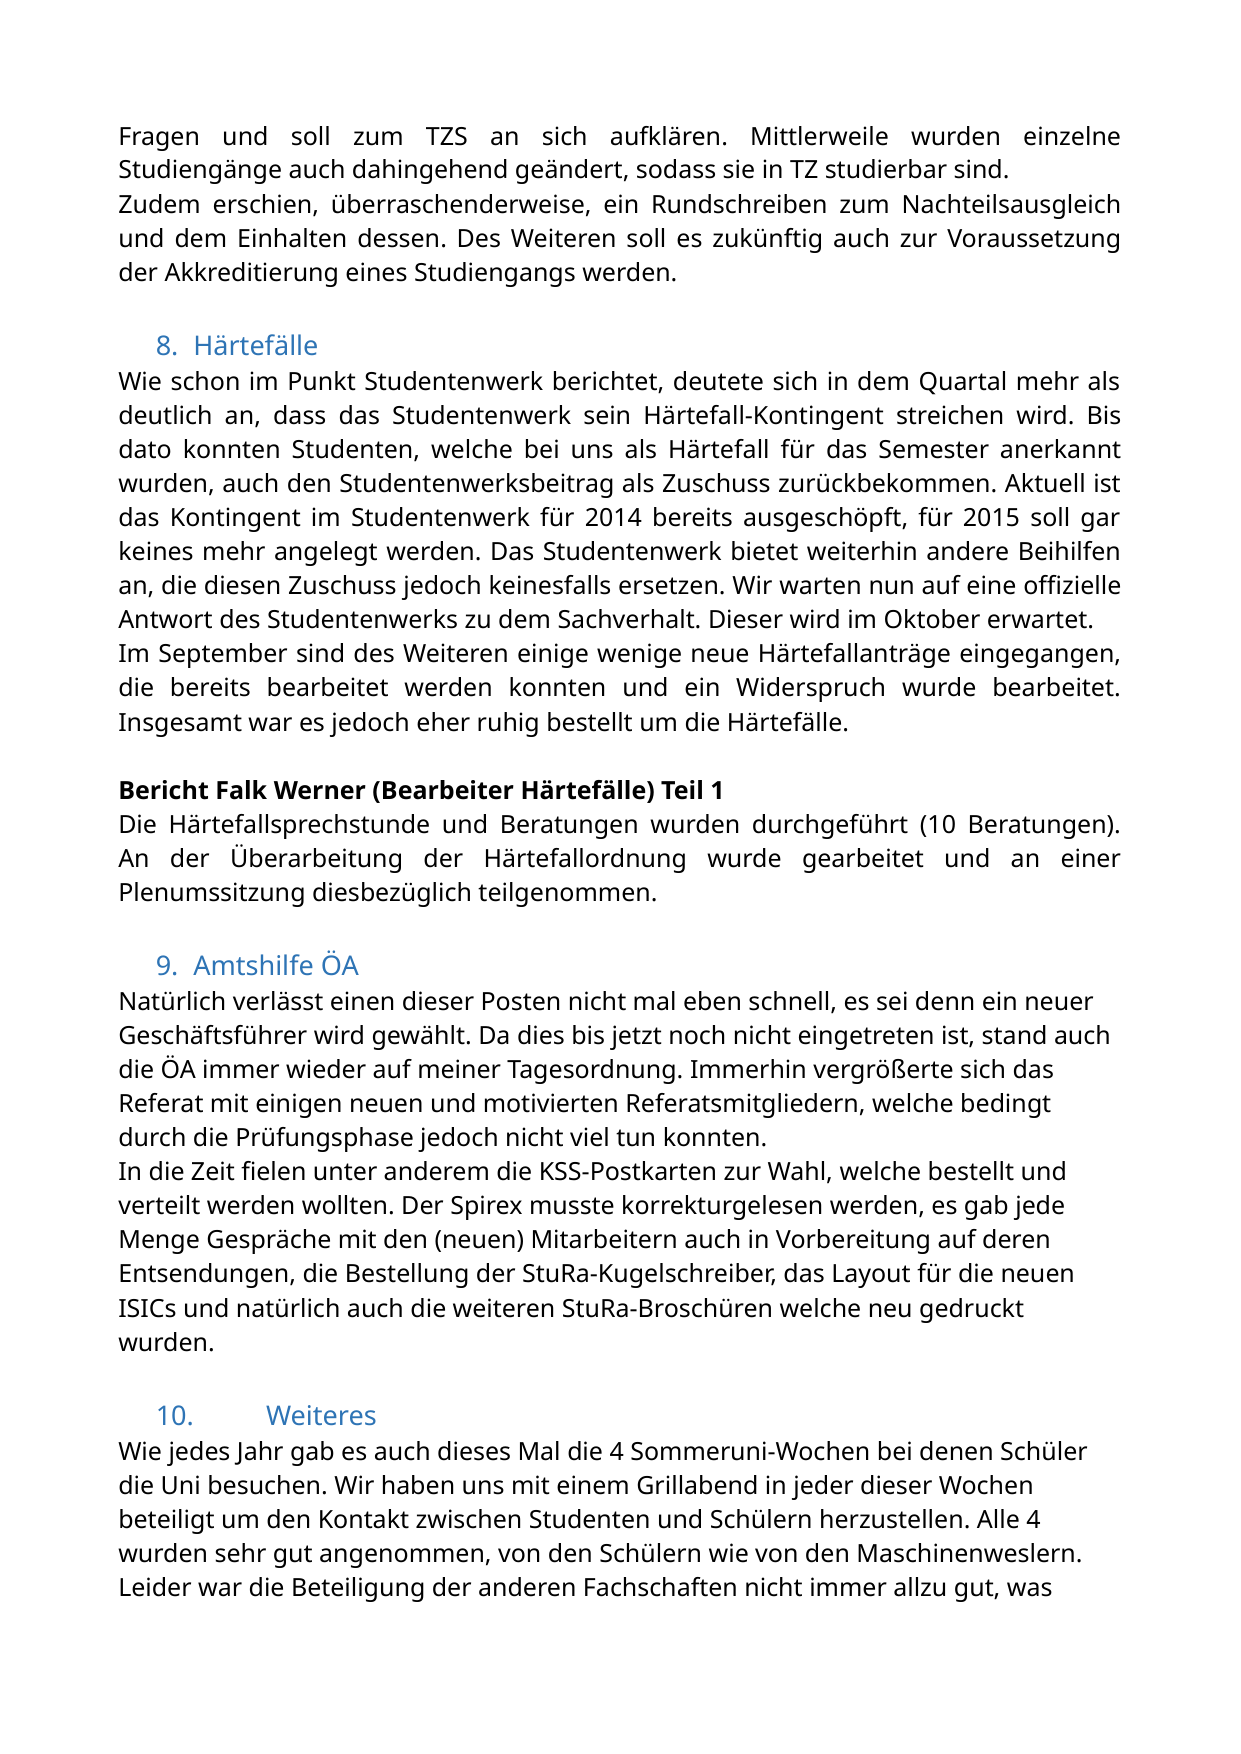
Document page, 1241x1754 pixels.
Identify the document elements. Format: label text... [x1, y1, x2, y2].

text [118, 118, 1122, 186]
subtitle Amtshilfe ÖA [156, 947, 1122, 984]
text Natürlich verlässt einen dieser Posten nicht mal eben schnell, es sei denn ein neuer Geschäftsführer wird gewählt. Da dies bis jetzt noch nicht eingetreten ist, stand auch die ÖA immer wieder auf meiner Tagesordnung. Immerhin vergrößerte sich das Referat mit einigen neuen und motivierten Referatsmitgliedern, welche bedingt durch die Prüfungsphase jedoch nicht viel tun konnten. [118, 984, 1122, 1154]
subtitle Weiteres [156, 1397, 1122, 1433]
text Im September sind des Weiteren einige wenige neue Härtefallanträge eingegangen, die bereits bearbeitet werden konnten und ein Widerspruch wurde bearbeitet. Insgesamt war es jedoch eher ruhig bestellt um die Härtefälle. [118, 636, 1122, 738]
text In die Zeit fielen unter anderem die KSS-Postkarten zur Wahl, welche bestellt und verteilt werden wollten. Der Spirex musste korrekturgelesen werden, es gab jede Menge Gespräche mit den (neuen) Mitarbeitern auch in Vorbereitung auf deren Entsendungen, die Bestellung der StuRa-Kugelschreiber, das Layout für die neuen ISICs und natürlich auch die weiteren StuRa-Broschüren welche neu gedruckt wurden. [118, 1154, 1122, 1358]
text Zudem erschien, überraschenderweise, ein Rundschreiben zum Nachteilsausgleich und dem Einhalten dessen. Des Weiteren soll es zukünftig auch zur Voraussetzung der Akkreditierung eines Studiengangs werden. [118, 186, 1122, 288]
text Bericht Falk Werner (Bearbeiter Härtefälle) Teil 1 [118, 772, 1122, 806]
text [118, 1433, 1122, 1604]
text Die Härtefallsprechstunde und Beratungen wurden durchgeführt (10 Beratungen). An der Überarbeitung der Härtefallordnung wurde gearbeitet und an einer Plenumssitzung diesbezüglich teilgenommen. [118, 806, 1122, 908]
text Wie schon im Punkt Studentenwerk berichtet, deutete sich in dem Quartal mehr als deutlich an, dass das Studentenwerk sein Härtefall-Kontingent streichen wird. Bis dato konnten Studenten, welche bei uns als Härtefall für das Semester anerkannt wurden, auch den Studentenwerksbeitrag als Zuschuss zurückbekommen. Aktuell ist das Kontingent im Studentenwerk für 2014 bereits ausgeschöpft, für 2015 soll gar keines mehr angelegt werden. Das Studentenwerk bietet weiterhin andere Beihilfen an, die diesen Zuschuss jedoch keinesfalls ersetzen. Wir warten nun auf eine offizielle Antwort des Studentenwerks zu dem Sachverhalt. Dieser wird im Oktober erwartet. [118, 363, 1122, 636]
subtitle Härtefälle [156, 327, 1122, 363]
